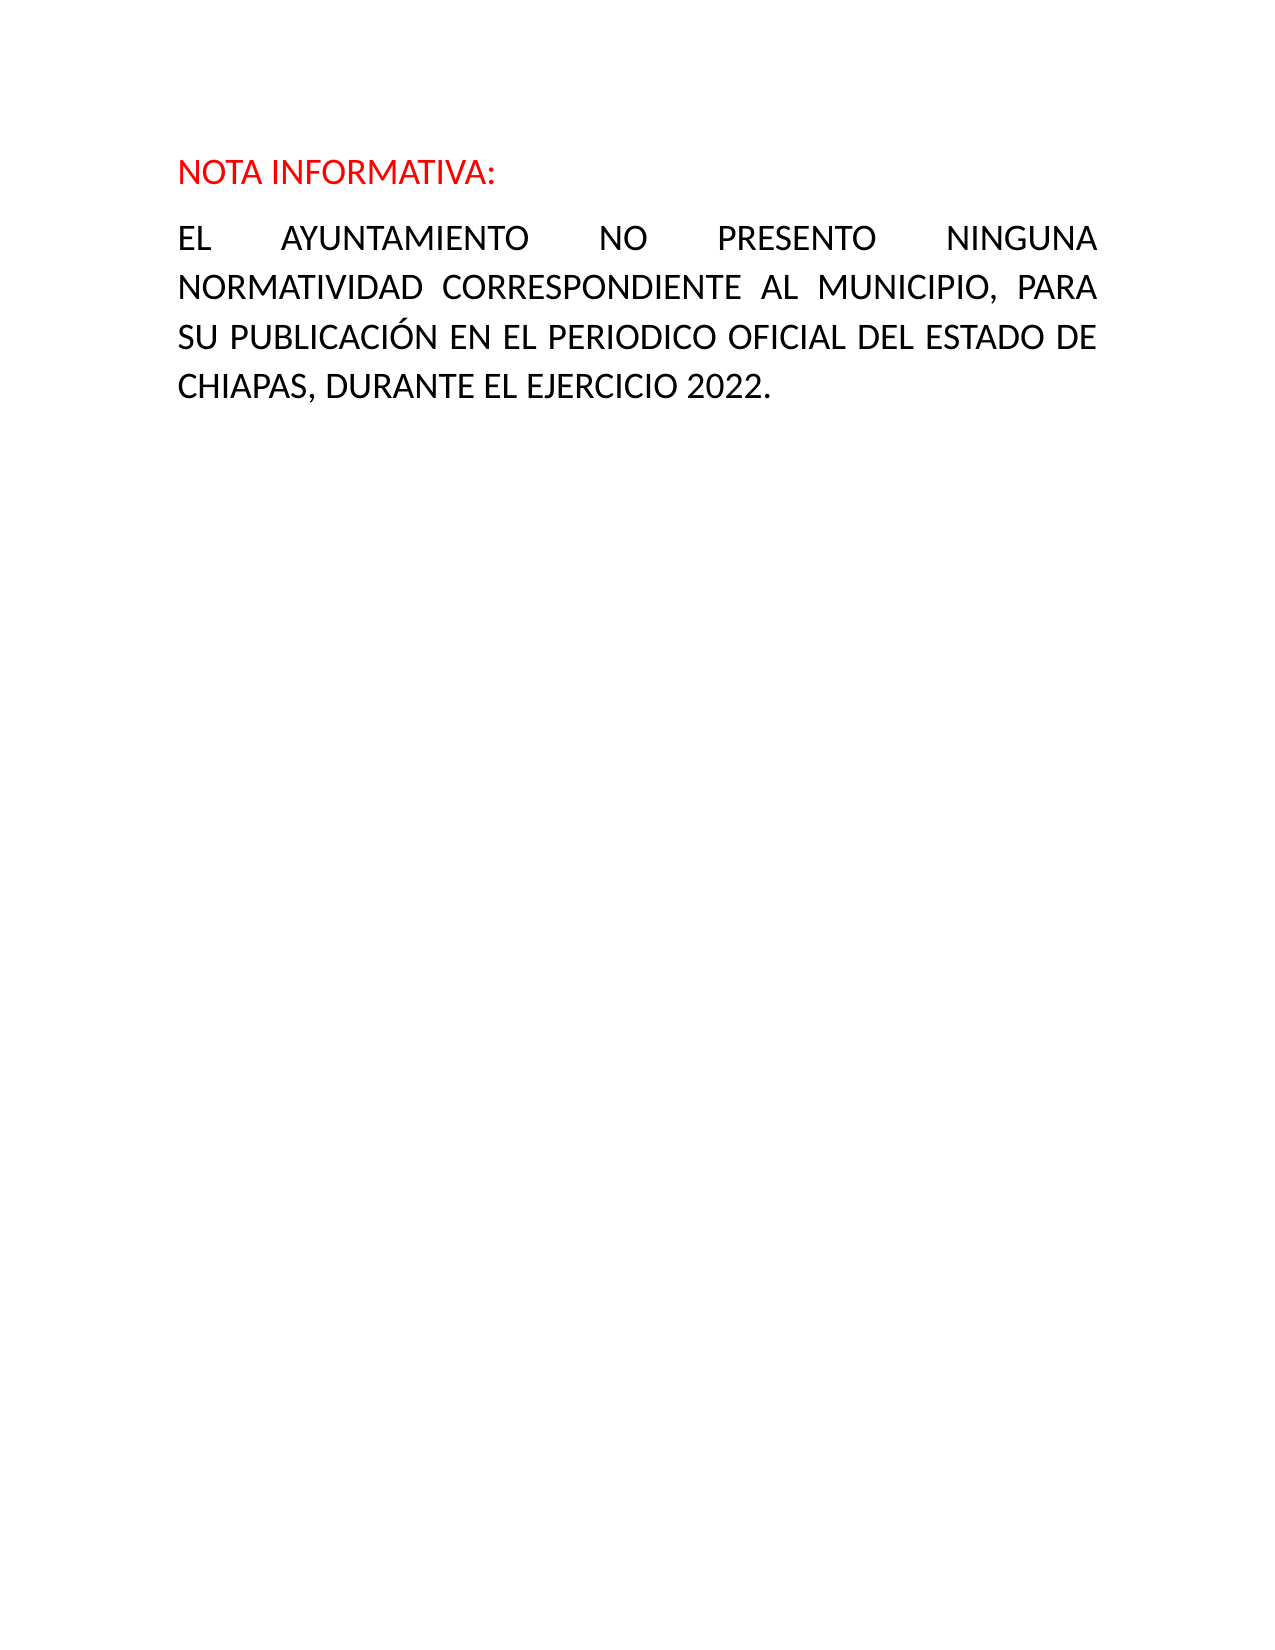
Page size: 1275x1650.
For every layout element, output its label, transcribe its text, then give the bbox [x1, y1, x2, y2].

text NOTA INFORMATIVA: [177, 148, 1098, 193]
text EL AYUNTAMIENTO NO PRESENTO NINGUNA NORMATIVIDAD CORRESPONDIENTE AL MUNICIPIO, PARA SU PUBLICACIÓN EN EL PERIODICO OFICIAL DEL ESTADO DE CHIAPAS, DURANTE EL EJERCICIO 2022. [177, 214, 1098, 408]
